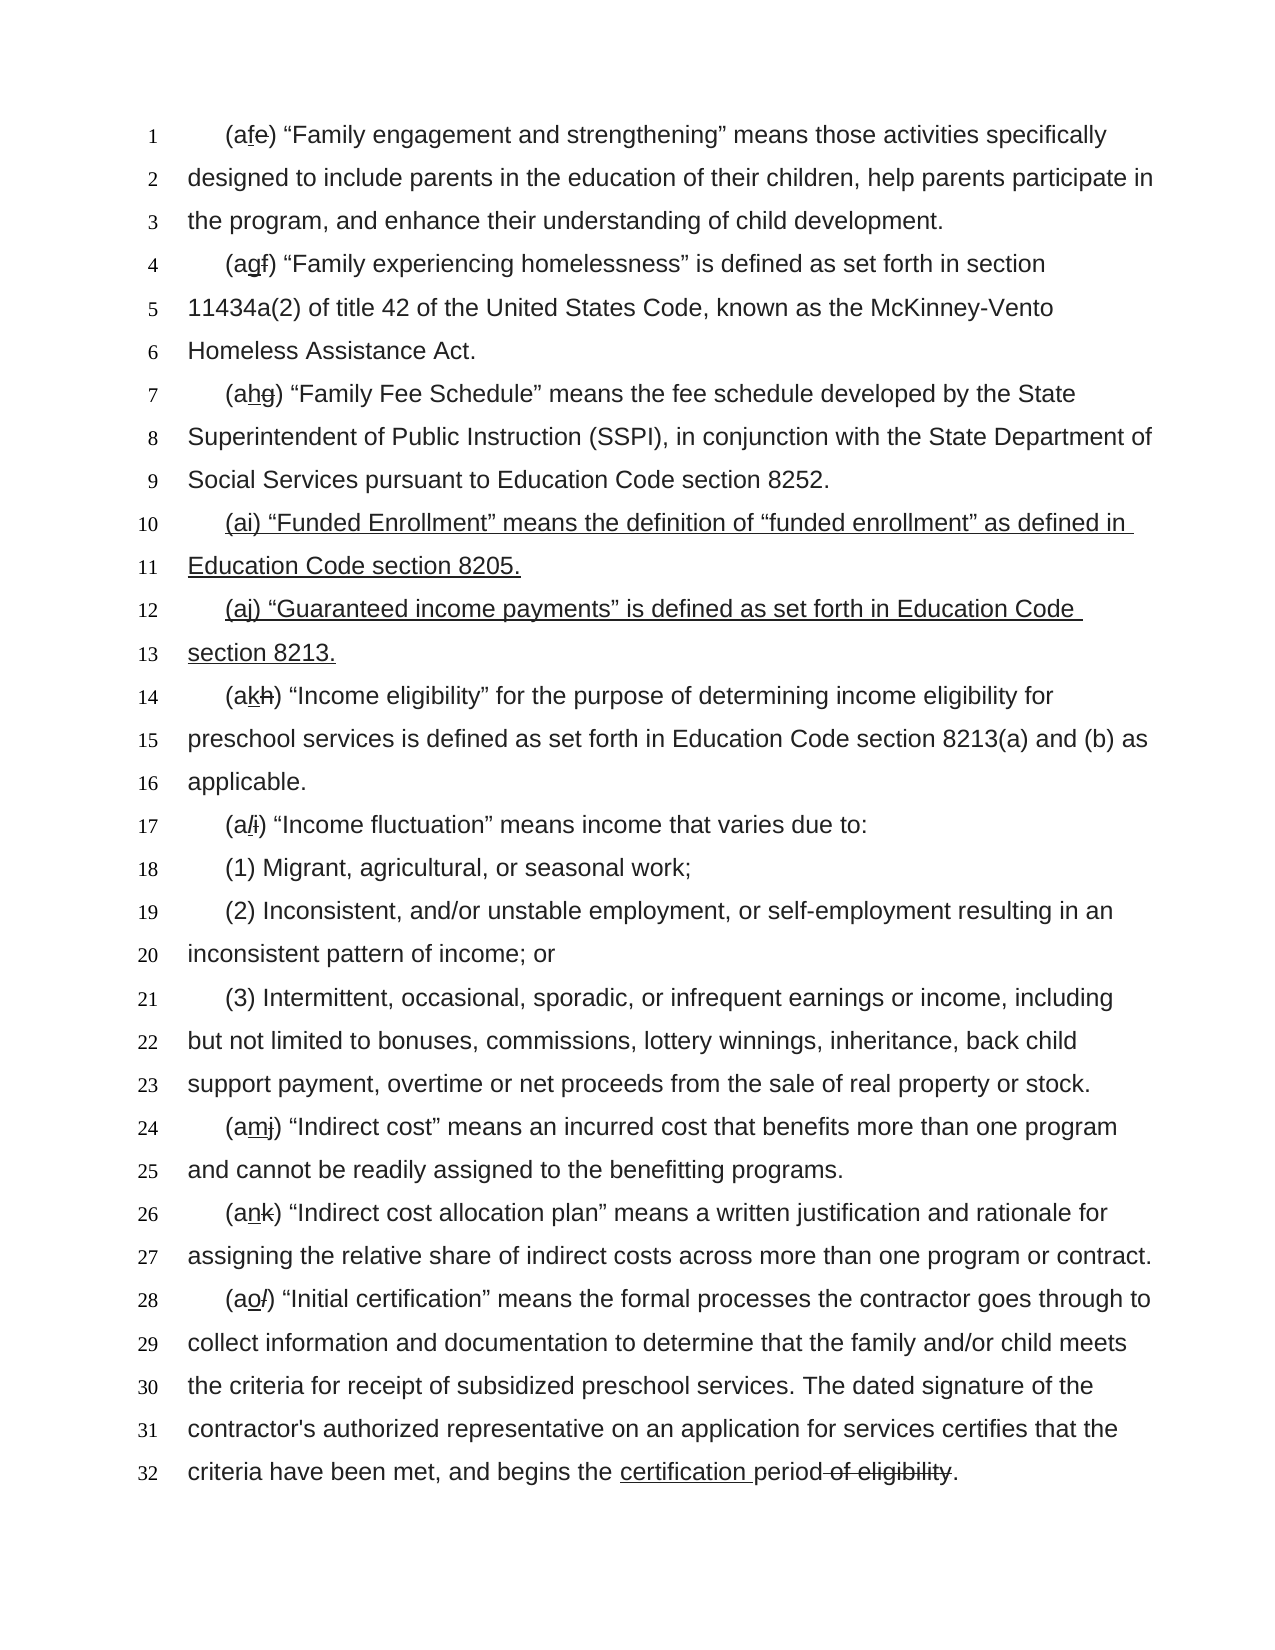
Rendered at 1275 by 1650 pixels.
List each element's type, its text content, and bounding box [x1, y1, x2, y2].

text (aol) “Initial certification” means the formal processes the contractor goes through to collect information and documentation to determine that the family and/or child meets the criteria for receipt of subsidized preschool services. The dated signature of the contractor's authorized representative on an application for services certifies that the criteria have been met, and begins the certification period of eligibility. [187, 1284, 1155, 1486]
text (1) Migrant, agricultural, or seasonal work; [187, 853, 1155, 882]
text (2) Inconsistent, and/or unstable employment, or self-employment resulting in an inconsistent pattern of income; or [187, 896, 1155, 968]
text (akh) “Income eligibility” for the purpose of determining income eligibility for preschool services is defined as set forth in Education Code section 8213(a) and (b) as applicable. [187, 681, 1155, 796]
text (agf) “Family experiencing homelessness” is defined as set forth in section 11434a(2) of title 42 of the United States Code, known as the McKinney-Vento Homeless Assistance Act. [187, 249, 1155, 364]
text (ai) “Funded Enrollment” means the definition of “funded enrollment” as defined in Education Code section 8205. [187, 508, 1155, 580]
text (ahg) “Family Fee Schedule” means the fee schedule developed by the State Superintendent of Public Instruction (SSPI), in conjunction with the State Department of Social Services pursuant to Education Code section 8252. [187, 379, 1155, 494]
text (afe) “Family engagement and strengthening” means those activities specifically designed to include parents in the education of their children, help parents participate in the program, and enhance their understanding of child development. [187, 120, 1155, 235]
text (amj) “Indirect cost” means an incurred cost that benefits more than one program and cannot be readily assigned to the benefitting programs. [187, 1112, 1155, 1184]
text (ank) “Indirect cost allocation plan” means a written justification and rationale for assigning the relative share of indirect costs across more than one program or contract. [187, 1198, 1155, 1270]
text (aj) “Guaranteed income payments” is defined as set forth in Education Code section 8213. [187, 594, 1155, 666]
text (ali) “Income fluctuation” means income that varies due to: [187, 810, 1155, 839]
text (3) Intermittent, occasional, sporadic, or infrequent earnings or income, including but not limited to bonuses, commissions, lottery winnings, inheritance, back child support payment, overtime or net proceeds from the sale of real property or stock. [187, 982, 1155, 1097]
